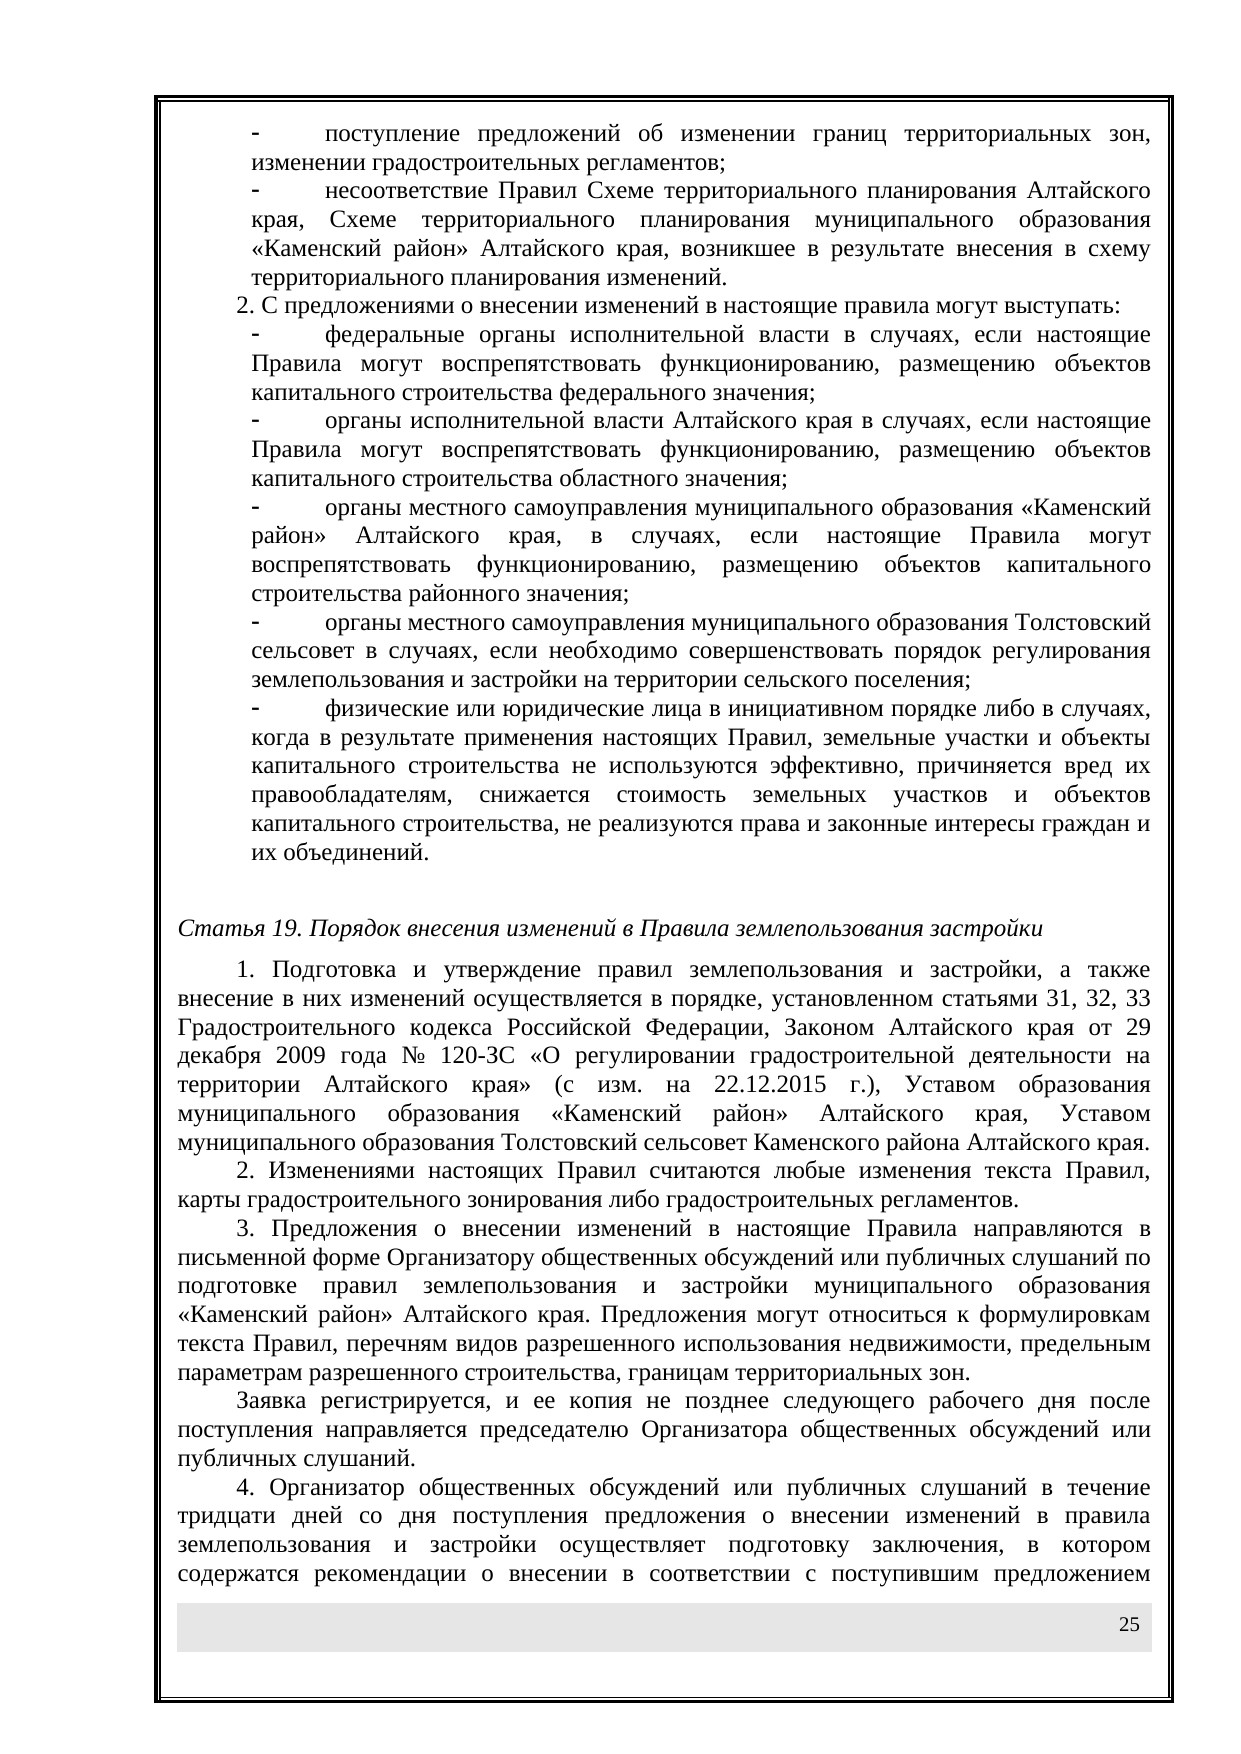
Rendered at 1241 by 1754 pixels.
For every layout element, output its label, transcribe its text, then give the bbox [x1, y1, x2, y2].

text 1. Подготовка и утверждение правил землепользования и застройки, а также внесение в них изменений осуществляется в порядке, установленном статьями 31, 32, 33 Градостроительного кодекса Российской Федерации, Законом Алтайского края от 29 декабря 2009 года № 120-ЗС «О регулировании градостроительной деятельности на территории Алтайского края» (с изм. на 22.12.2015 г.), Уставом образования муниципального образования «Каменский район» Алтайского края, Уставом муниципального образования Толстовский сельсовет Каменского района Алтайского края. [177, 954, 1152, 1156]
list несоответствие Правил Схеме территориального планирования Алтайского края, Схеме территориального планирования муниципального образования «Каменский район» Алтайского края, возникшее в результате внесения в схему территориального планирования изменений. [251, 176, 1152, 291]
text 2. Изменениями настоящих Правил считаются любые изменения текста Правил, карты градостроительного зонирования либо градостроительных регламентов. [177, 1156, 1152, 1213]
text 2. С предложениями о внесении изменений в настоящие правила могут выступать: [177, 291, 1152, 319]
text Заявка регистрируется, и ее копия не позднее следующего рабочего дня после поступления направляется председателю Организатора общественных обсуждений или публичных слушаний. [177, 1386, 1152, 1472]
list органы местного самоуправления муниципального образования Толстовский сельсовет в случаях, если необходимо совершенствовать порядок регулирования землепользования и застройки на территории сельского поселения; [251, 607, 1152, 693]
subtitle Статья 19. Порядок внесения изменений в Правила землепользования застройки [177, 913, 1152, 942]
list физические или юридические лица в инициативном порядке либо в случаях, когда в результате применения настоящих Правил, земельные участки и объекты капитального строительства не используются эффективно, причиняется вред их правообладателям, снижается стоимость земельных участков и объектов капитального строительства, не реализуются права и законные интересы граждан и их объединений. [251, 693, 1152, 866]
list органы исполнительной власти Алтайского края в случаях, если настоящие Правила могут воспрепятствовать функционированию, размещению объектов капитального строительства областного значения; [251, 406, 1152, 492]
list федеральные органы исполнительной власти в случаях, если настоящие Правила могут воспрепятствовать функционированию, размещению объектов капитального строительства федерального значения; [251, 319, 1152, 406]
text 3. Предложения о внесении изменений в настоящие Правила направляются в письменной форме Организатору общественных обсуждений или публичных слушаний по подготовке правил землепользования и застройки муниципального образования «Каменский район» Алтайского края. Предложения могут относиться к формулировкам текста Правил, перечням видов разрешенного использования недвижимости, предельным параметрам разрешенного строительства, границам территориальных зон. [177, 1213, 1152, 1386]
list органы местного самоуправления муниципального образования «Каменский район» Алтайского края, в случаях, если настоящие Правила могут воспрепятствовать функционированию, размещению объектов капитального строительства районного значения; [251, 492, 1152, 607]
list поступление предложений об изменении границ территориальных зон, изменении градостроительных регламентов; [251, 118, 1152, 176]
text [177, 1472, 1152, 1587]
